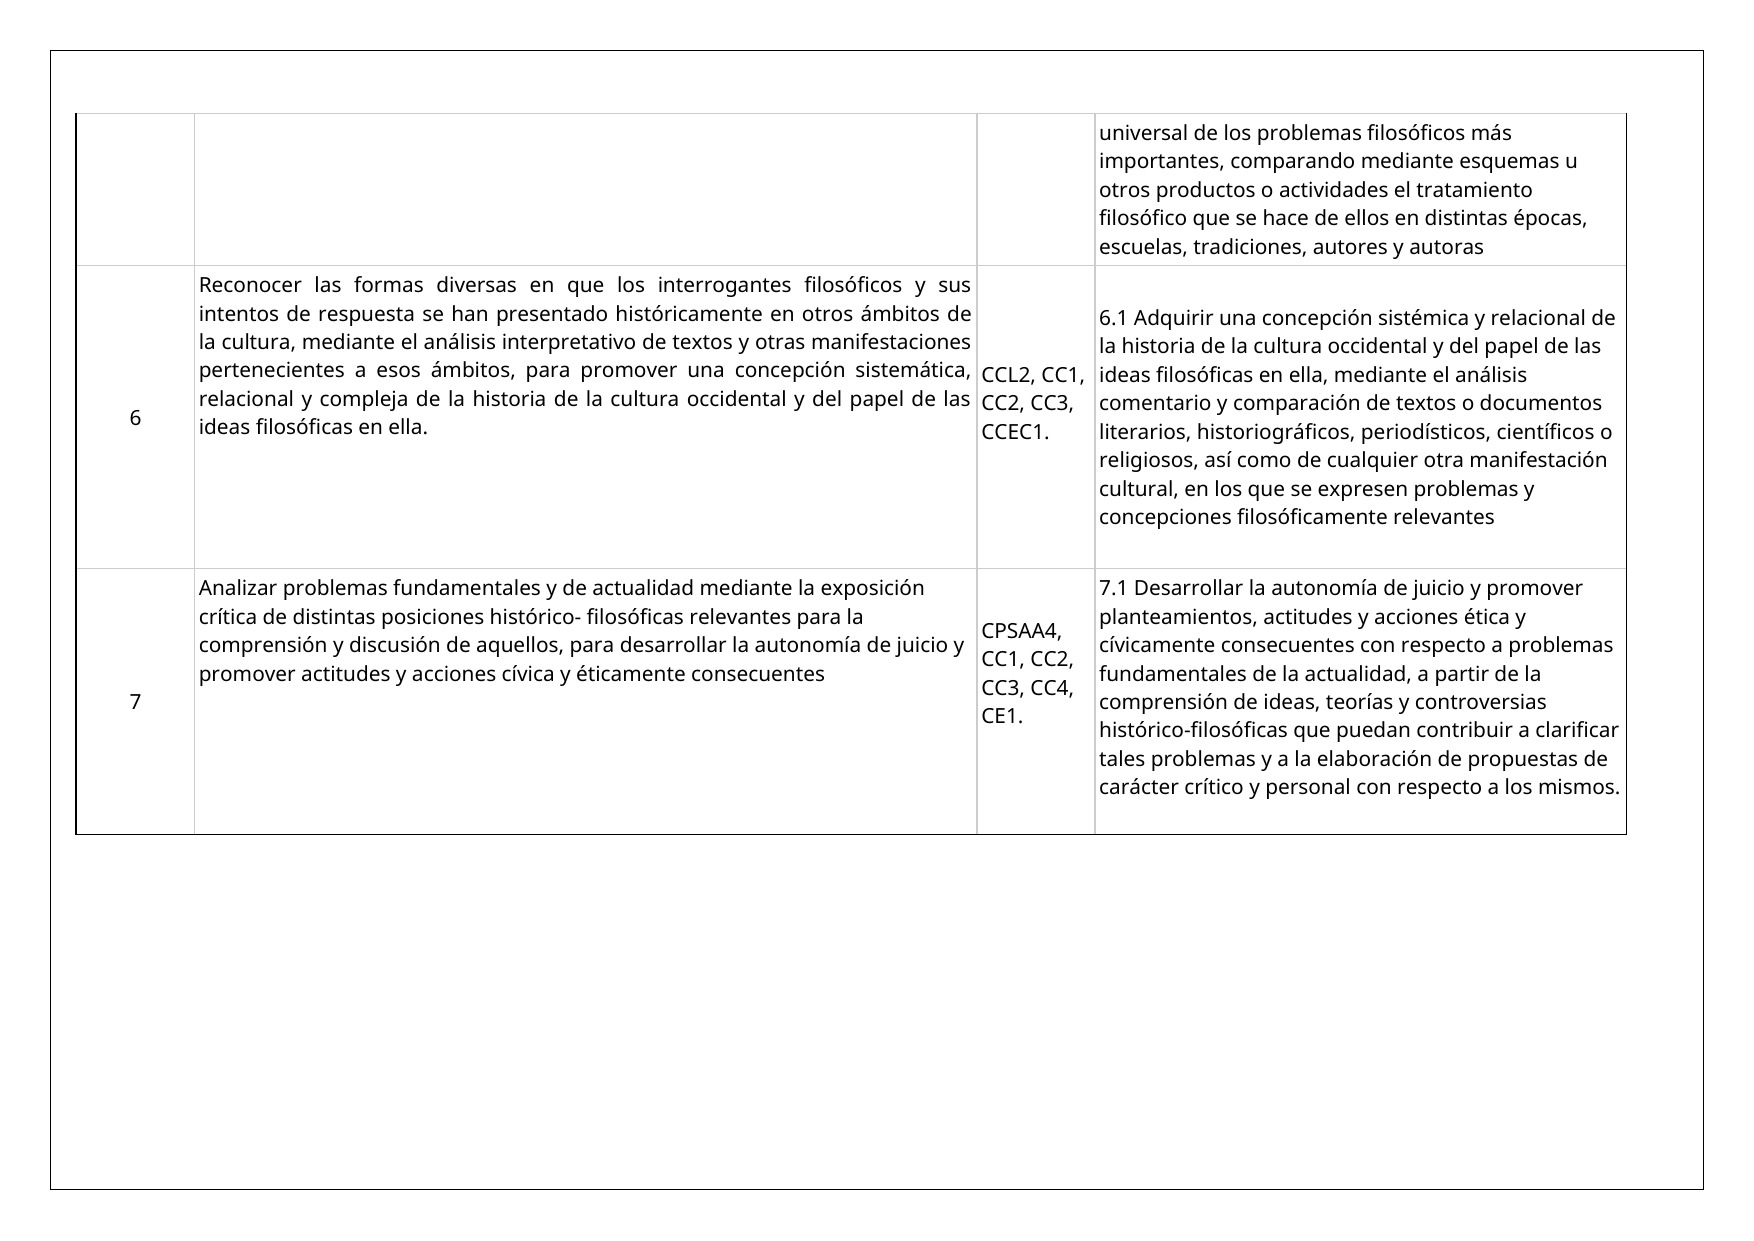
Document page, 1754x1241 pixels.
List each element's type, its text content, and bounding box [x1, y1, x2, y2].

table_cell Reconocer las formas diversas en que los interrogantes filosóficos y sus intentos de respuesta se han presentado históricamente en otros ámbitos de la cultura, mediante el análisis interpretativo de textos y otras manifestaciones pertenecientes a esos ámbitos, para promover una concepción sistemática, relacional y compleja de la historia de la cultura occidental y del papel de las ideas filosóficas en ella. [195, 266, 976, 568]
table_cell 5 [77, 114, 194, 264]
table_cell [978, 114, 1094, 264]
table_cell 7.1 Desarrollar la autonomía de juicio y promover planteamientos, actitudes y acciones ética y cívicamente consecuentes con respecto a problemas fundamentales de la actualidad, a partir de la comprensión de ideas, teorías y controversias histórico-filosóficas que puedan contribuir a clarificar tales problemas y a la elaboración de propuestas de carácter crítico y personal con respecto a los mismos. [1096, 569, 1626, 833]
table_cell 7 [77, 569, 194, 833]
table_cell CCL2, CC1, CC2, CC3, CCEC1. [978, 266, 1094, 568]
table_cell CPSAA4, CC1, CC2, CC3, CC4, CE1. [978, 569, 1094, 833]
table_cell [1096, 114, 1626, 264]
table_cell 6 [77, 266, 194, 568]
table_cell 6.1 Adquirir una concepción sistémica y relacional de la historia de la cultura occidental y del papel de las ideas filosóficas en ella, mediante el análisis comentario y comparación de textos o documentos literarios, historiográficos, periodísticos, científicos o religiosos, así como de cualquier otra manifestación cultural, en los que se expresen problemas y concepciones filosóficamente relevantes [1096, 266, 1626, 568]
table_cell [195, 114, 976, 264]
table_cell Analizar problemas fundamentales y de actualidad mediante la exposición crítica de distintas posiciones histórico- filosóficas relevantes para la comprensión y discusión de aquellos, para desarrollar la autonomía de juicio y promover actitudes y acciones cívica y éticamente consecuentes [195, 569, 976, 833]
